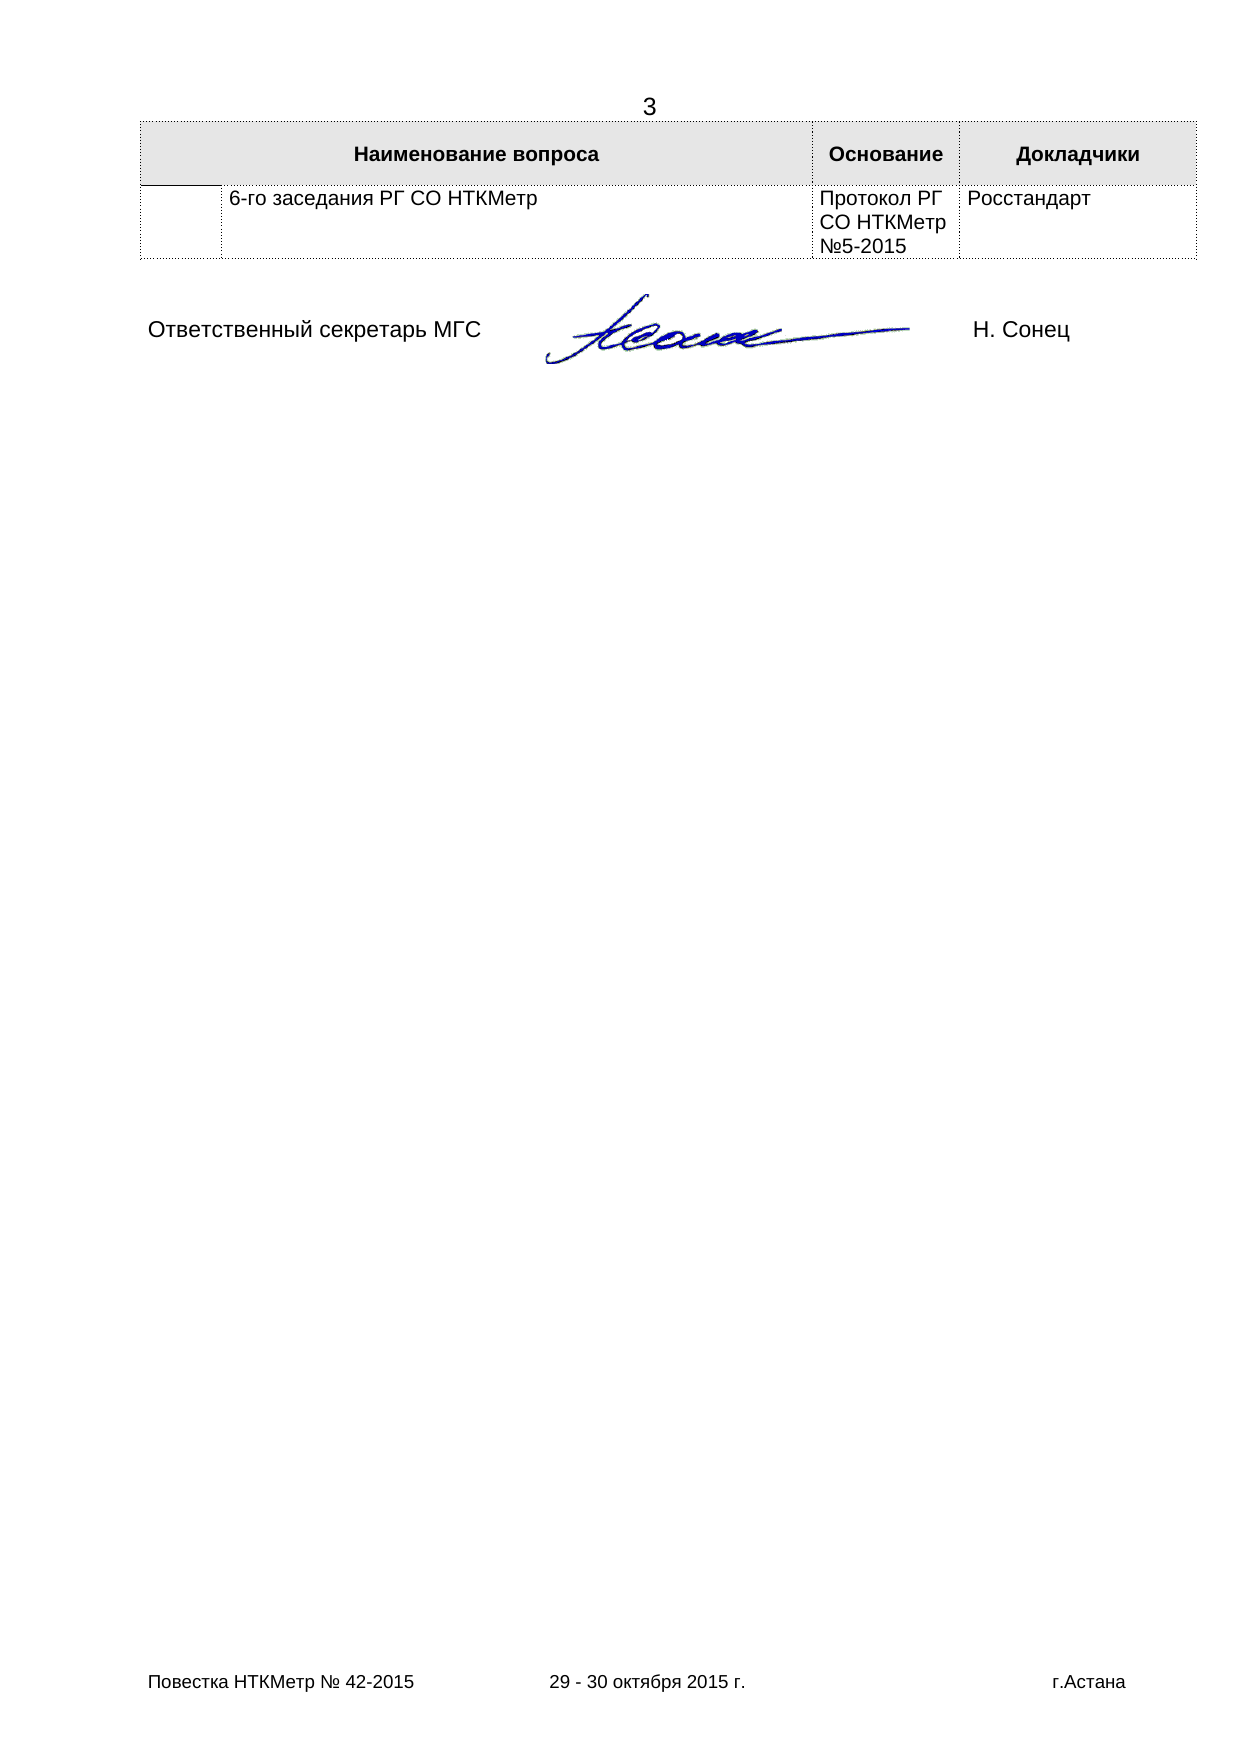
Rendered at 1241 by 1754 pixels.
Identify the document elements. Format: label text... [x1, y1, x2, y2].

picture [543, 294, 910, 364]
table_cell 6-го заседания РГ СО НТКМетр [222, 185, 812, 258]
table_header Наименование вопроса [140, 121, 812, 185]
table_cell Протокол РГ СО НТКМетр №5-2015 [812, 185, 960, 258]
table_cell Росстандарт [960, 185, 1196, 258]
text Ответственный секретарь МГС Н. Сонец [910, 316, 1152, 342]
table_header Докладчики [960, 121, 1196, 185]
table_header Основание [812, 121, 960, 185]
text Ответственный секретарь МГС Н. Сонец [148, 316, 543, 342]
